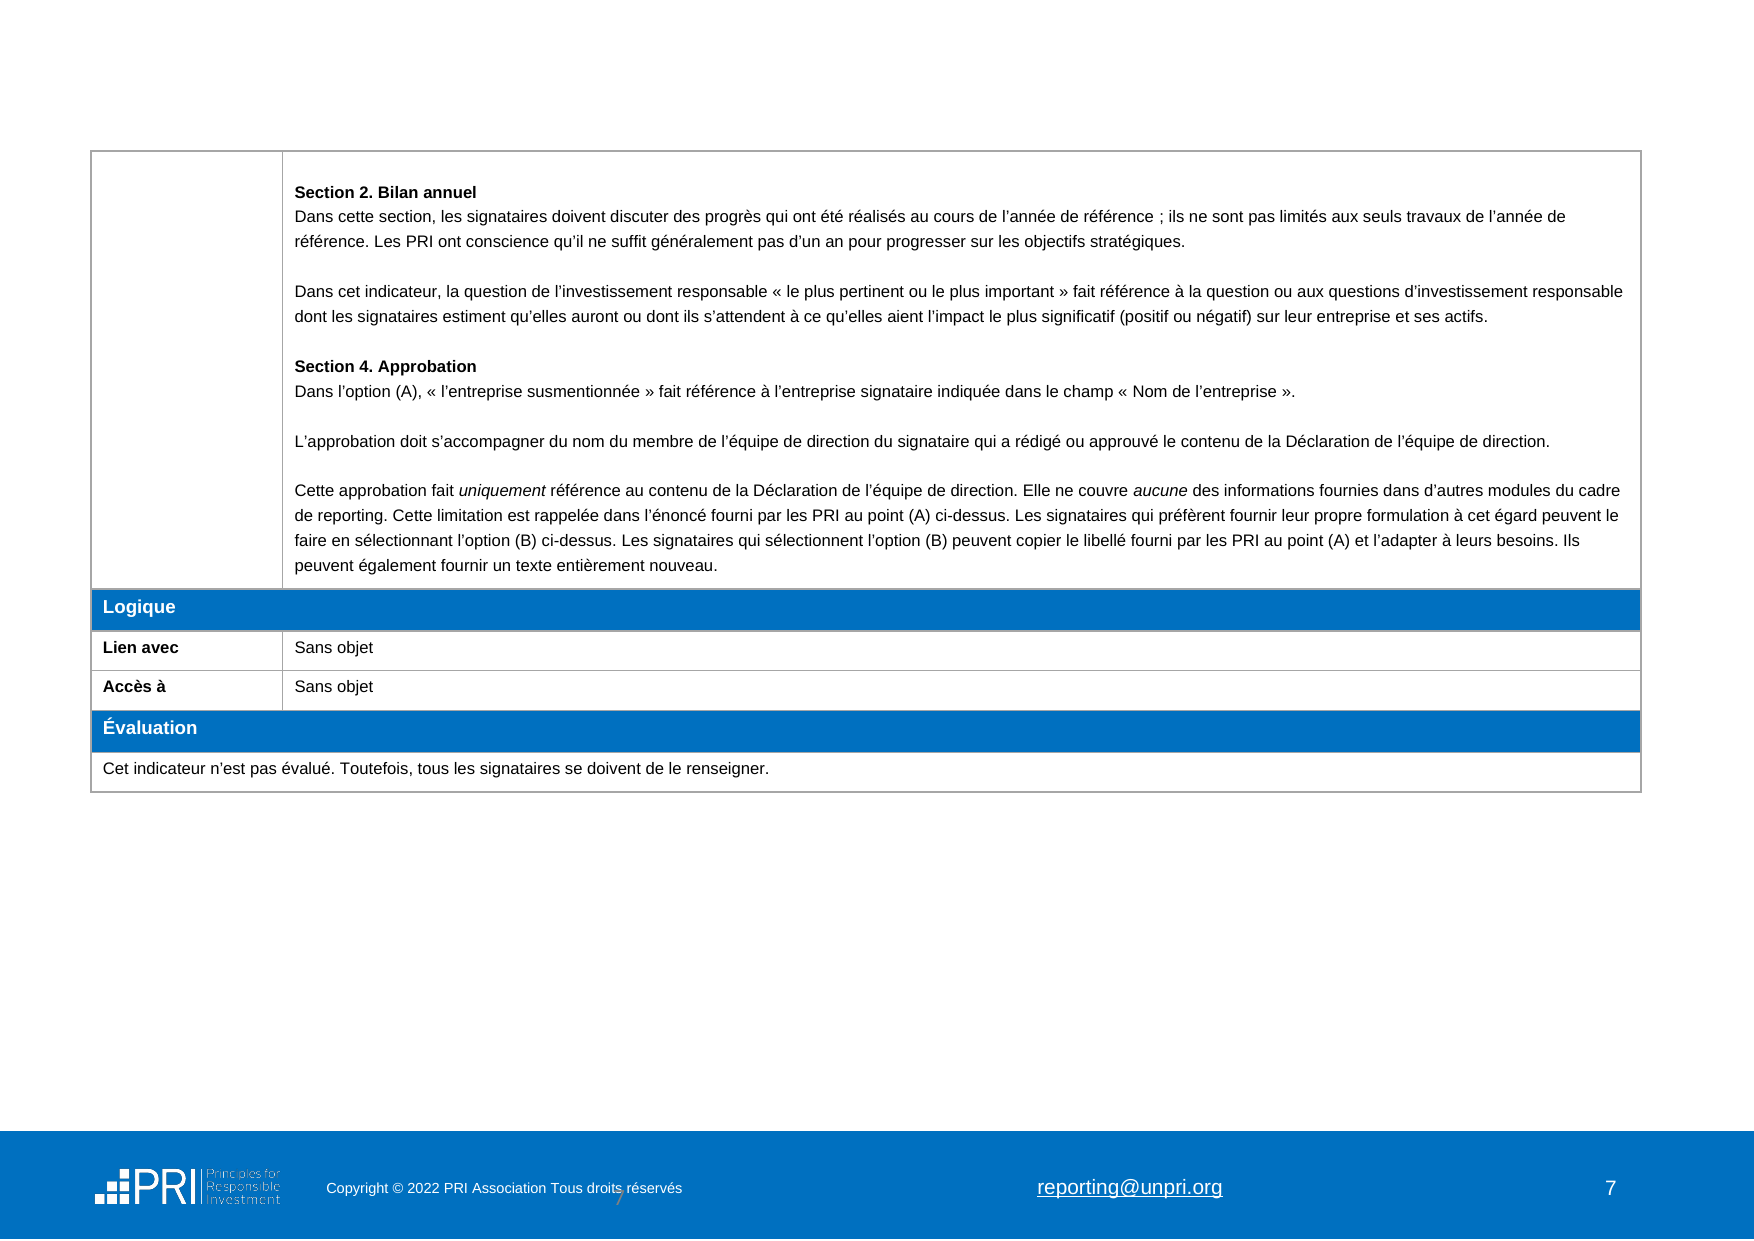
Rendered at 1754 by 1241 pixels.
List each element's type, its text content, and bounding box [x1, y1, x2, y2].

table_cell Cet indicateur n’est pas évalué. Toutefois, tous les signataires se doivent de le renseigner. [92, 753, 1640, 791]
table_cell Accès à [92, 671, 282, 709]
table_cell Évaluation [92, 711, 1640, 752]
picture [92, 1166, 282, 1207]
table_cell Sans objet [283, 671, 1640, 709]
table_cell Lien avec [92, 632, 282, 670]
table_cell Sans objet [283, 632, 1640, 670]
table_cell Logique [92, 590, 1640, 630]
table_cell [92, 152, 282, 588]
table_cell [283, 152, 1640, 588]
